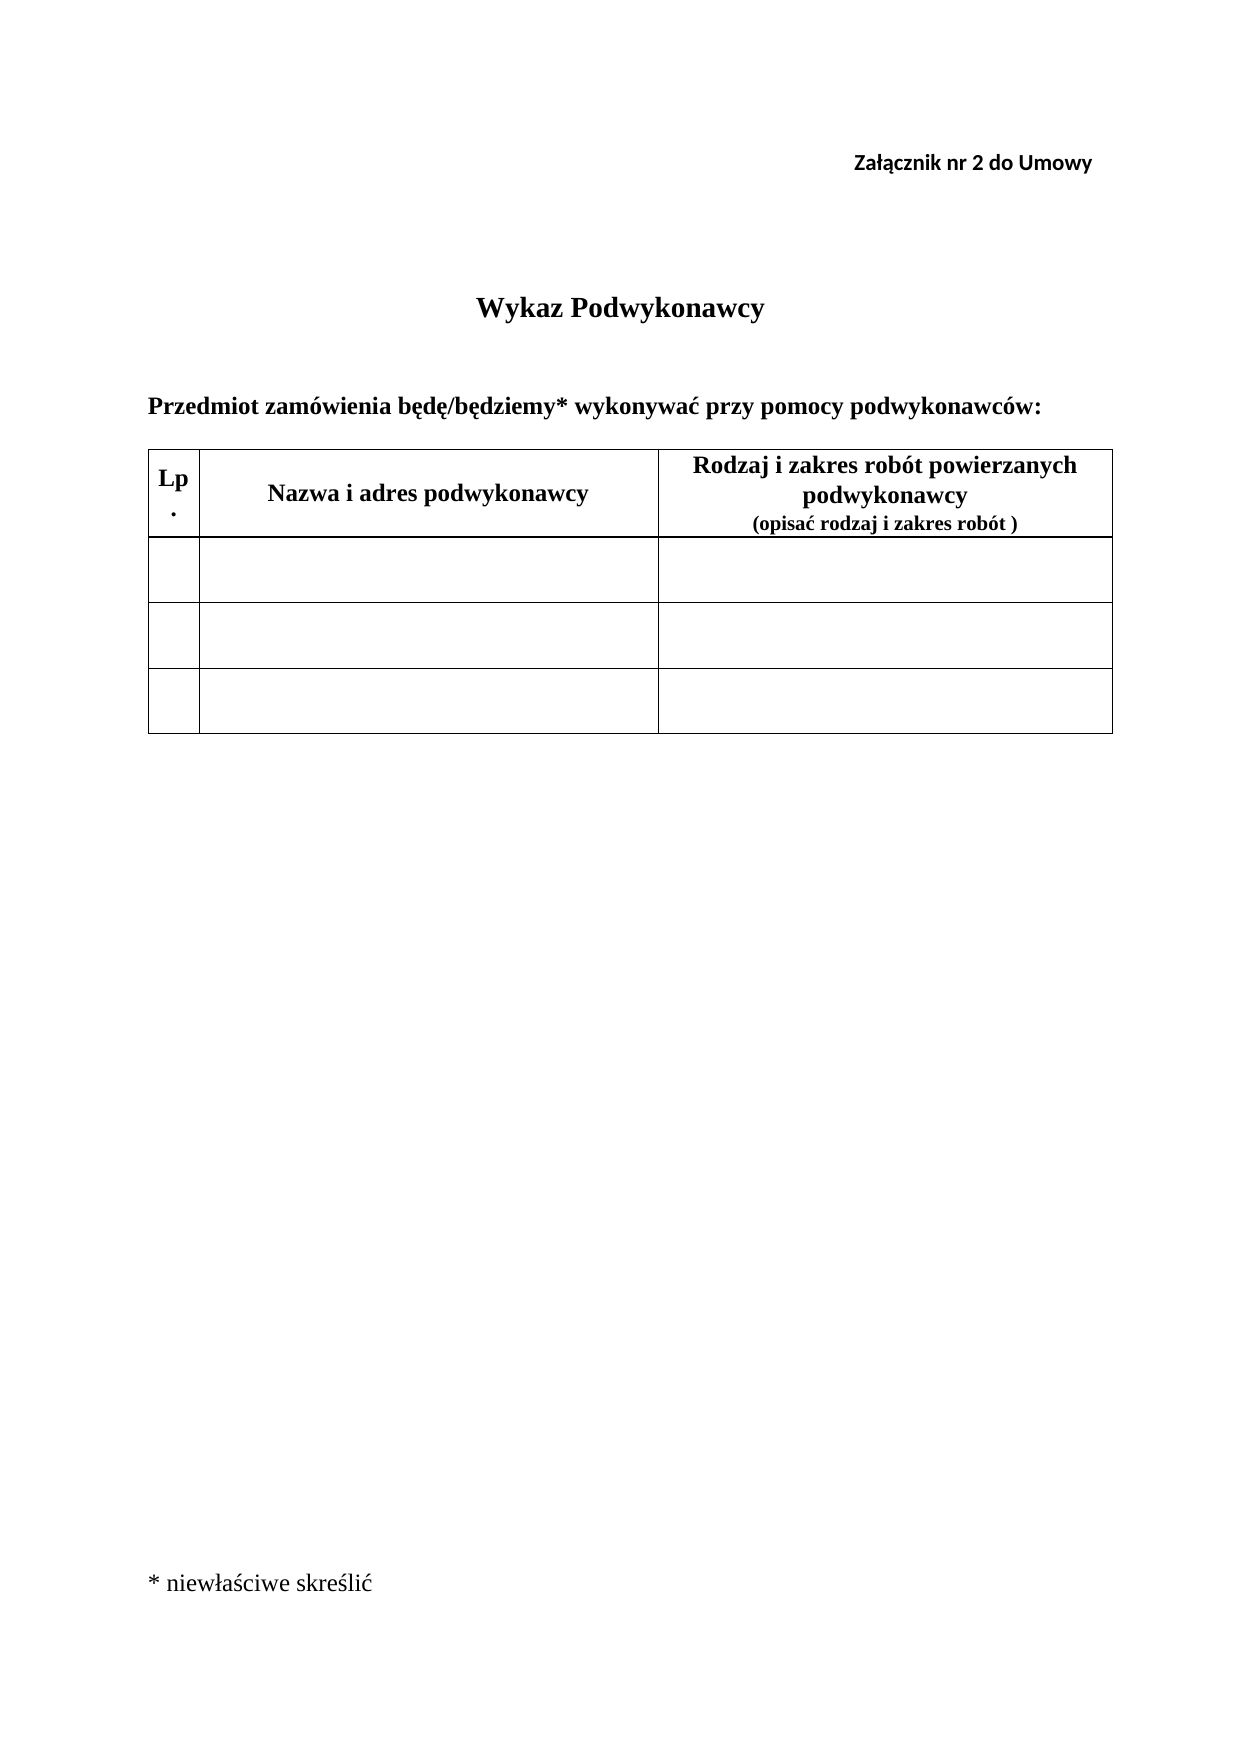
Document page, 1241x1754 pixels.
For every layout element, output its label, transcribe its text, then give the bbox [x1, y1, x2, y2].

table_cell [659, 669, 1112, 733]
table_cell [149, 603, 199, 667]
table_cell [149, 538, 199, 602]
table_cell [200, 603, 658, 667]
text * niewłaściwe skreślić [148, 1568, 1093, 1596]
table_header Lp. [149, 450, 199, 536]
text Załącznik nr 2 do Umowy [664, 148, 1093, 176]
table_cell [659, 603, 1112, 667]
table_header Nazwa i adres podwykonawcy [200, 450, 658, 536]
table_cell [149, 669, 199, 733]
text Przedmiot zamówienia będę/będziemy* wykonywać przy pomocy podwykonawców: [148, 391, 1093, 420]
table_cell [200, 538, 658, 602]
text Wykaz Podwykonawcy [148, 291, 1093, 324]
table_header Rodzaj i zakres robót powierzanych podwykonawcy (opisać rodzaj i zakres robót ) [659, 450, 1112, 536]
table_cell [200, 669, 658, 733]
table_cell [659, 538, 1112, 602]
